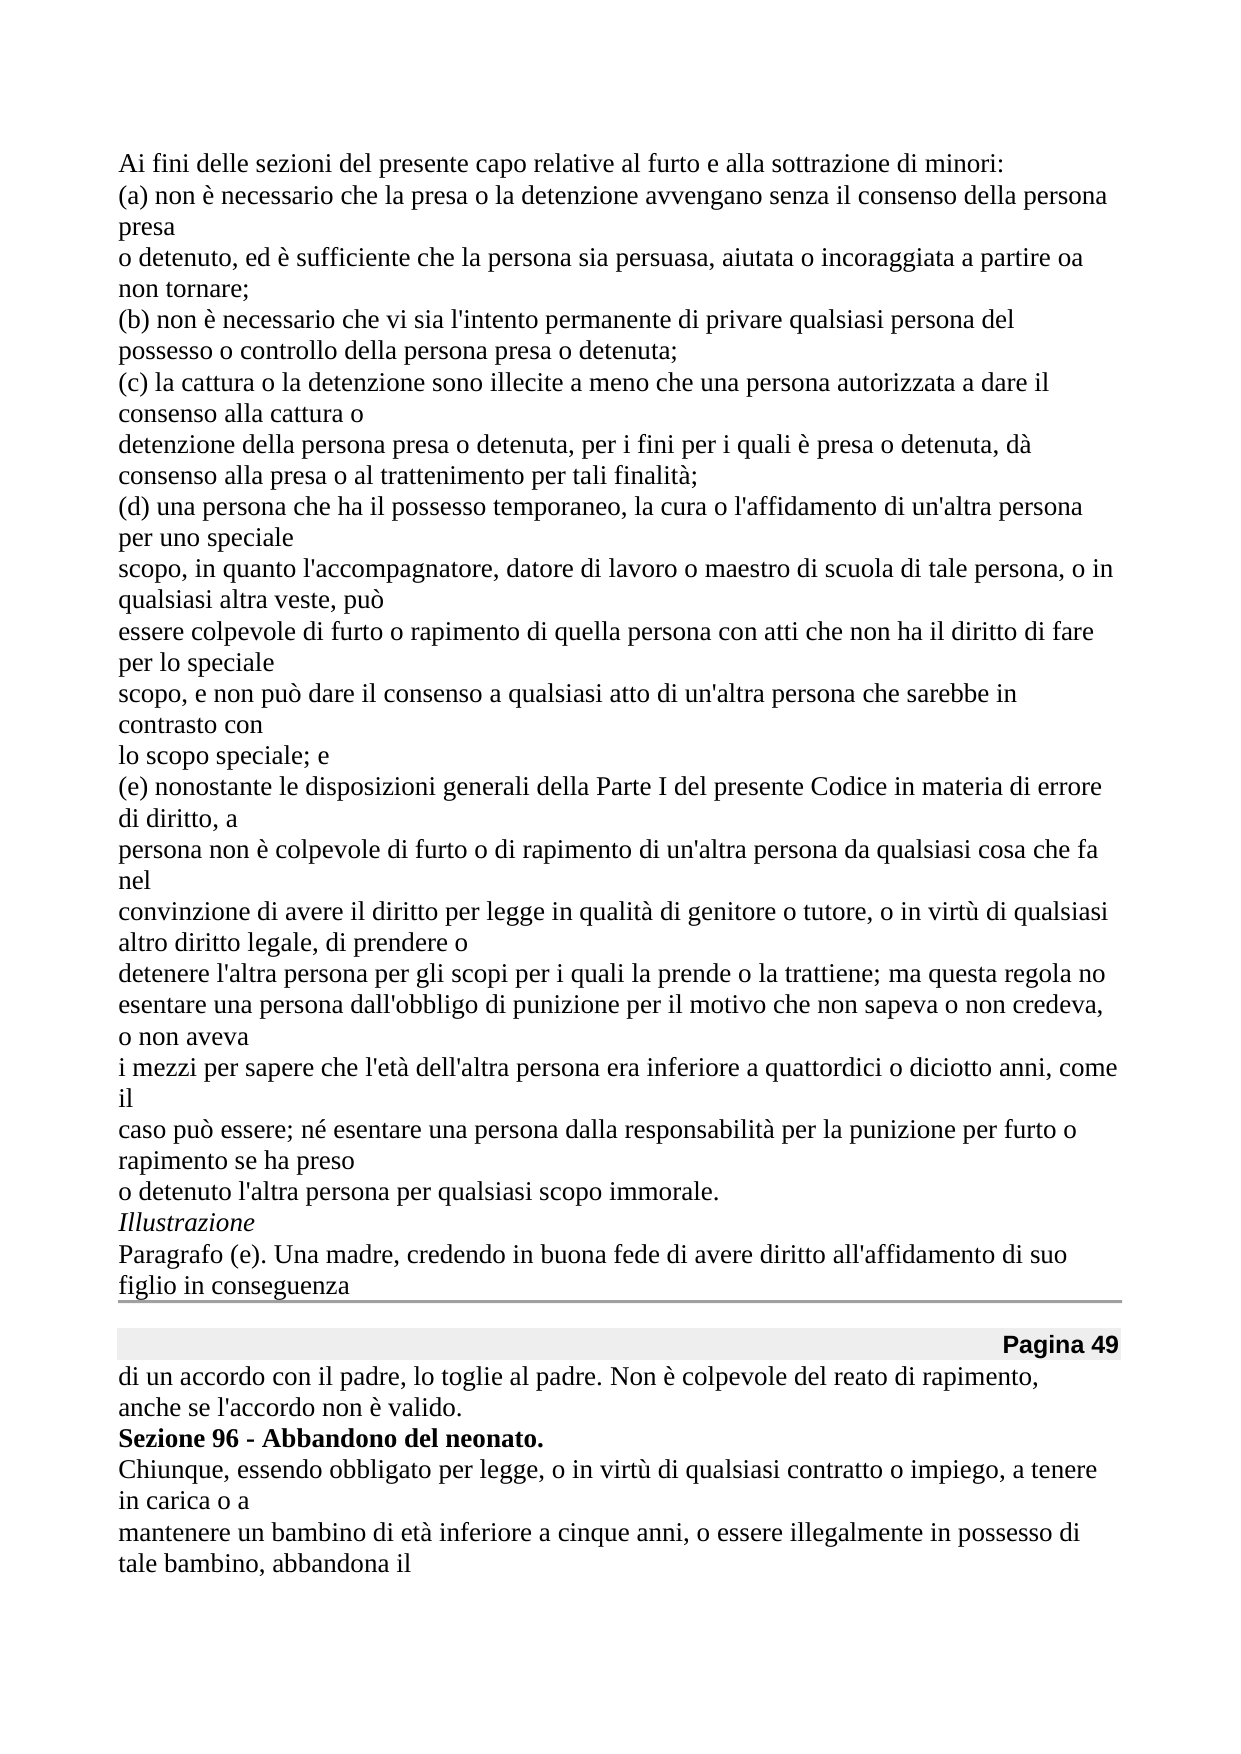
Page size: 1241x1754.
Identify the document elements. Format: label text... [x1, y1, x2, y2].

text (e) nonostante le disposizioni generali della Parte I del presente Codice in materia di errore di diritto, a [118, 771, 1122, 833]
text anche se l'accordo non è valido. [118, 1391, 1122, 1422]
text Sezione 96 - Abbandono del neonato. [118, 1422, 1122, 1453]
text esentare una persona dall'obbligo di punizione per il motivo che non sapeva o non credeva, o non aveva [118, 988, 1122, 1051]
text scopo, e non può dare il consenso a qualsiasi atto di un'altra persona che sarebbe in contrasto con [118, 677, 1122, 739]
text Illustrazione [118, 1207, 1122, 1238]
text detenere l'altra persona per gli scopi per i quali la prende o la trattiene; ma questa regola no [118, 957, 1122, 988]
text (d) una persona che ha il possesso temporaneo, la cura o l'affidamento di un'altra persona per uno speciale [118, 490, 1122, 552]
text o detenuto l'altra persona per qualsiasi scopo immorale. [118, 1175, 1122, 1207]
text consenso alla presa o al trattenimento per tali finalità; [118, 459, 1122, 490]
text mantenere un bambino di età inferiore a cinque anni, o essere illegalmente in possesso di tale bambino, abbandona il [118, 1516, 1122, 1578]
text i mezzi per sapere che l'età dell'altra persona era inferiore a quattordici o diciotto anni, come il [118, 1051, 1122, 1113]
text possesso o controllo della persona presa o detenuta; [118, 334, 1122, 366]
text (a) non è necessario che la presa o la detenzione avvengano senza il consenso della persona presa [118, 179, 1122, 241]
text Chiunque, essendo obbligato per legge, o in virtù di qualsiasi contratto o impiego, a tenere in carica o a [118, 1453, 1122, 1516]
text (b) non è necessario che vi sia l'intento permanente di privare qualsiasi persona del [118, 303, 1122, 334]
text detenzione della persona presa o detenuta, per i fini per i quali è presa o detenuta, dà [118, 428, 1122, 459]
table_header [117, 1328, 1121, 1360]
text convinzione di avere il diritto per legge in qualità di genitore o tutore, o in virtù di qualsiasi altro diritto legale, di prendere o [118, 895, 1122, 957]
text di un accordo con il padre, lo toglie al padre. Non è colpevole del reato di rapimento, [118, 1360, 1122, 1391]
text Paragrafo (e). Una madre, credendo in buona fede di avere diritto all'affidamento di suo figlio in conseguenza [118, 1238, 1122, 1300]
text persona non è colpevole di furto o di rapimento di un'altra persona da qualsiasi cosa che fa nel [118, 833, 1122, 895]
text (c) la cattura o la detenzione sono illecite a meno che una persona autorizzata a dare il consenso alla cattura o [118, 366, 1122, 428]
text caso può essere; né esentare una persona dalla responsabilità per la punizione per furto o rapimento se ha preso [118, 1113, 1122, 1175]
text essere colpevole di furto o rapimento di quella persona con atti che non ha il diritto di fare per lo speciale [118, 615, 1122, 677]
text o detenuto, ed è sufficiente che la persona sia persuasa, aiutata o incoraggiata a partire oa non tornare; [118, 241, 1122, 303]
text Ai fini delle sezioni del presente capo relative al furto e alla sottrazione di minori: [118, 148, 1122, 179]
text scopo, in quanto l'accompagnatore, datore di lavoro o maestro di scuola di tale persona, o in qualsiasi altra veste, può [118, 552, 1122, 615]
text lo scopo speciale; e [118, 739, 1122, 771]
